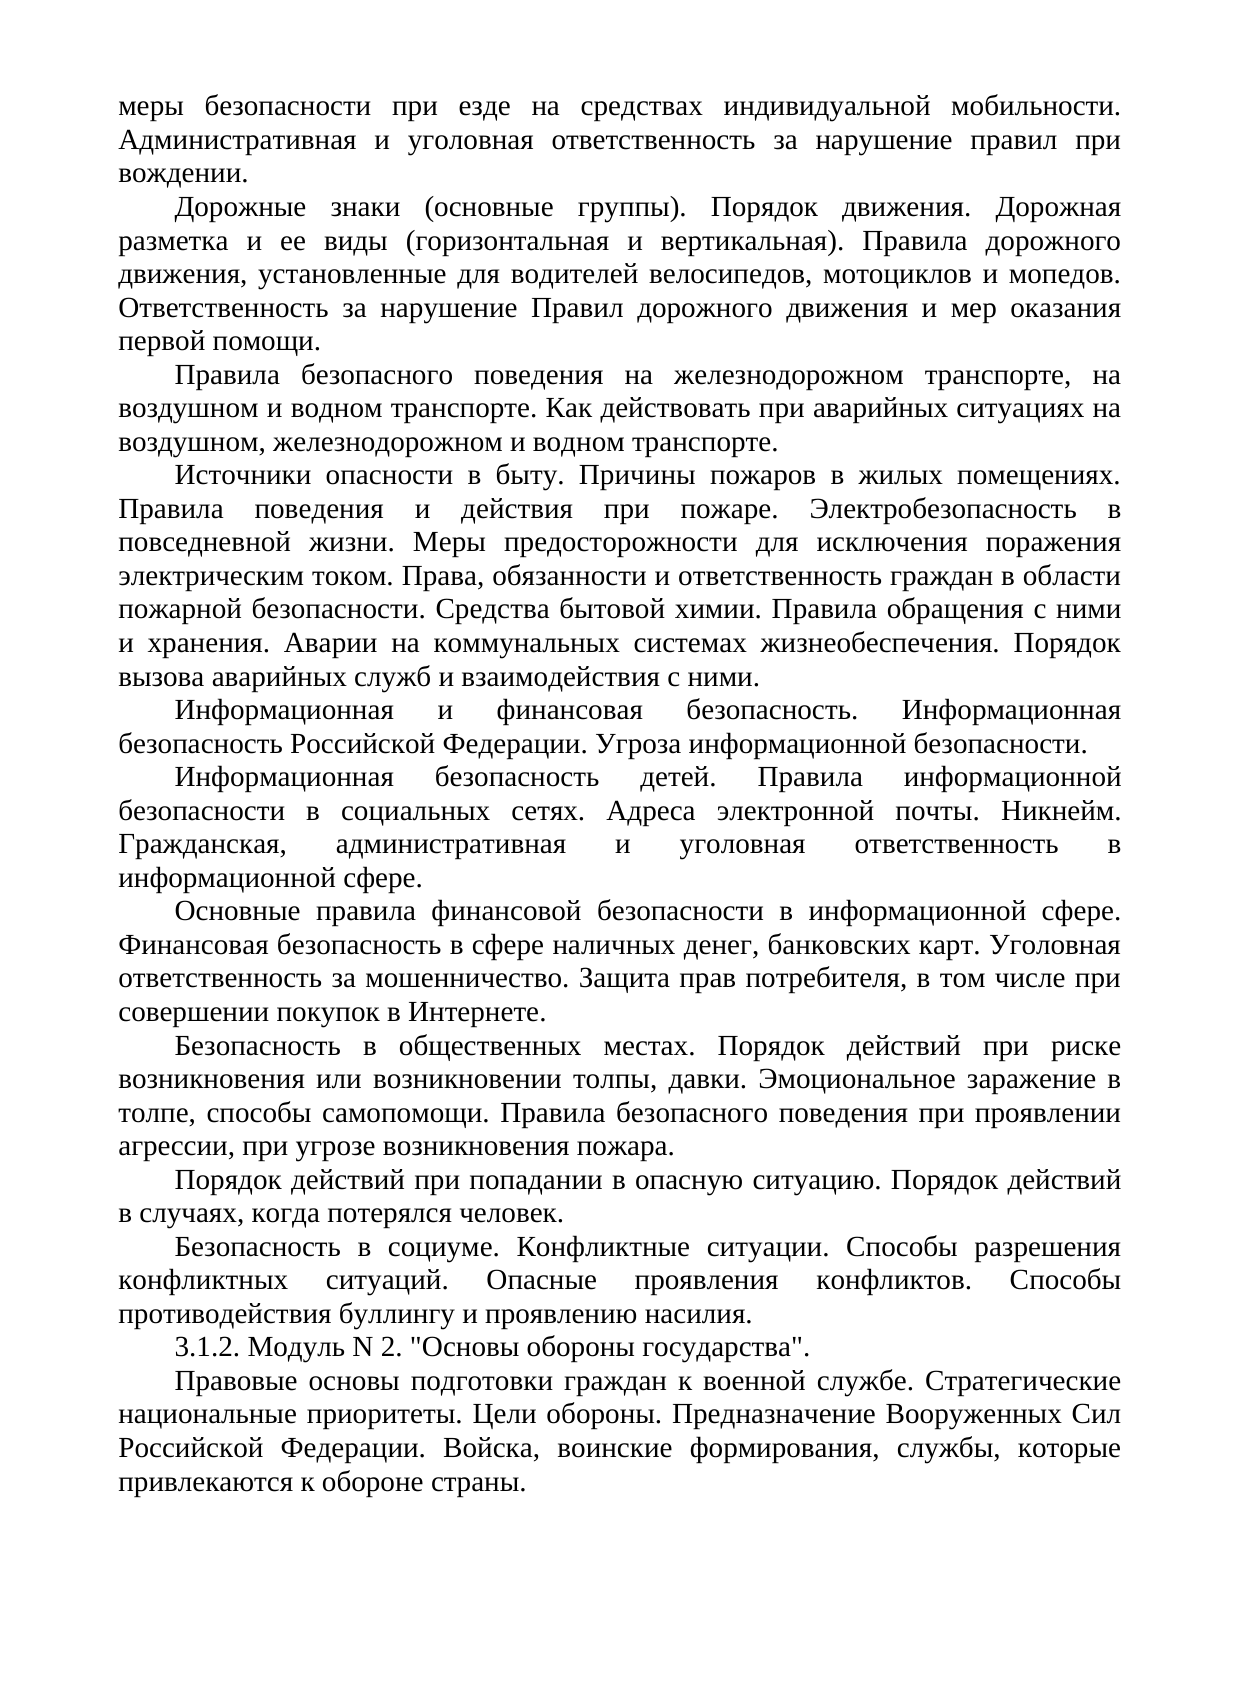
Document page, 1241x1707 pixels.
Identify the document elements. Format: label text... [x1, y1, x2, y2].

text Дорожные знаки (основные группы). Порядок движения. Дорожная разметка и ее виды (горизонтальная и вертикальная). Правила дорожного движения, установленные для водителей велосипедов, мотоциклов и мопедов. Ответственность за нарушение Правил дорожного движения и мер оказания первой помощи. [118, 189, 1122, 357]
text Безопасность в общественных местах. Порядок действий при риске возникновения или возникновении толпы, давки. Эмоциональное заражение в толпе, способы самопомощи. Правила безопасного поведения при проявлении агрессии, при угрозе возникновения пожара. [118, 1028, 1122, 1162]
text Правовые основы подготовки граждан к военной службе. Стратегические национальные приоритеты. Цели обороны. Предназначение Вооруженных Сил Российской Федерации. Войска, воинские формирования, службы, которые привлекаются к обороне страны. [118, 1363, 1122, 1497]
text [118, 88, 1122, 189]
text Информационная безопасность детей. Правила информационной безопасности в социальных сетях. Адреса электронной почты. Никнейм. Гражданская, административная и уголовная ответственность в информационной сфере. [118, 759, 1122, 893]
text Информационная и финансовая безопасность. Информационная безопасность Российской Федерации. Угроза информационной безопасности. [118, 692, 1122, 759]
text Безопасность в социуме. Конфликтные ситуации. Способы разрешения конфликтных ситуаций. Опасные проявления конфликтов. Способы противодействия буллингу и проявлению насилия. [118, 1229, 1122, 1329]
text Источники опасности в быту. Причины пожаров в жилых помещениях. Правила поведения и действия при пожаре. Электробезопасность в повседневной жизни. Меры предосторожности для исключения поражения электрическим током. Права, обязанности и ответственность граждан в области пожарной безопасности. Средства бытовой химии. Правила обращения с ними и хранения. Аварии на коммунальных системах жизнеобеспечения. Порядок вызова аварийных служб и взаимодействия с ними. [118, 457, 1122, 692]
text Порядок действий при попадании в опасную ситуацию. Порядок действий в случаях, когда потерялся человек. [118, 1162, 1122, 1229]
text Правила безопасного поведения на железнодорожном транспорте, на воздушном и водном транспорте. Как действовать при аварийных ситуациях на воздушном, железнодорожном и водном транспорте. [118, 357, 1122, 457]
text Основные правила финансовой безопасности в информационной сфере. Финансовая безопасность в сфере наличных денег, банковских карт. Уголовная ответственность за мошенничество. Защита прав потребителя, в том числе при совершении покупок в Интернете. [118, 893, 1122, 1028]
text 3.1.2. Модуль N 2. "Основы обороны государства". [118, 1329, 1122, 1363]
